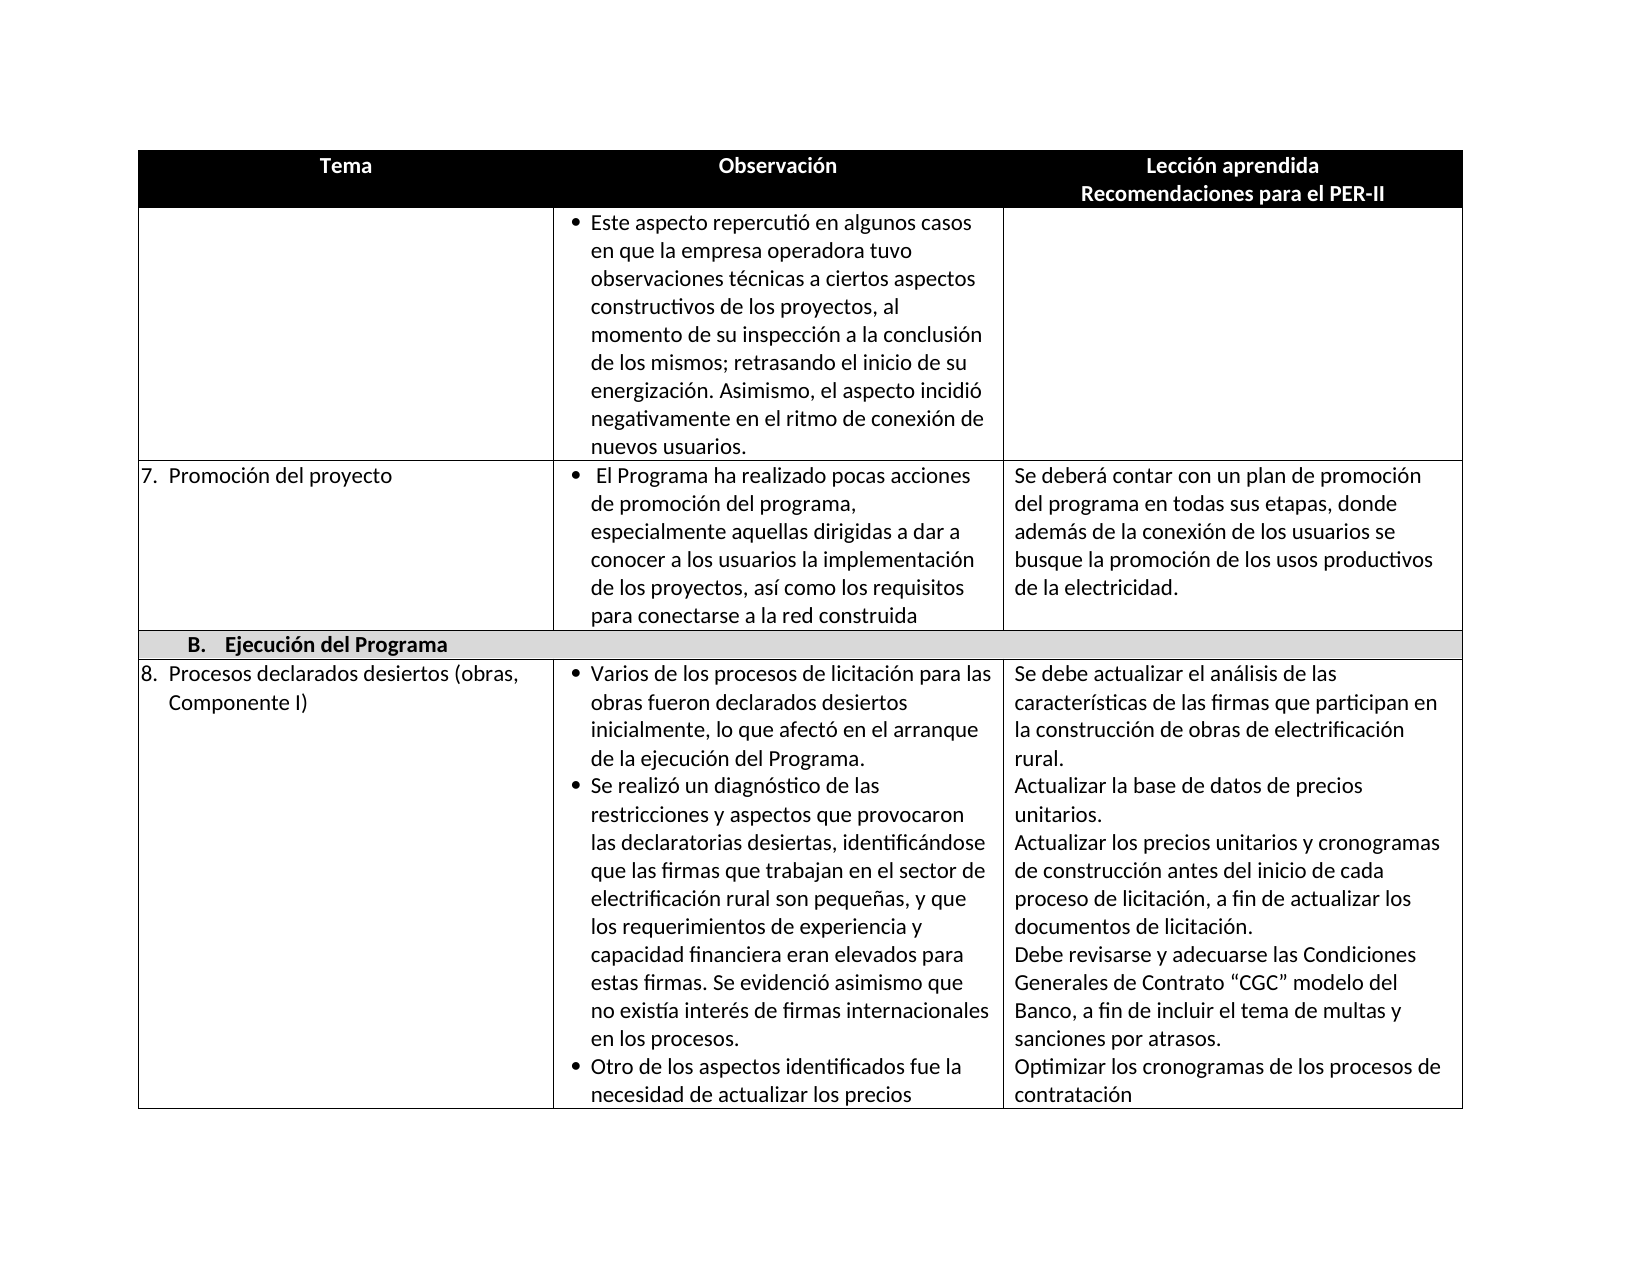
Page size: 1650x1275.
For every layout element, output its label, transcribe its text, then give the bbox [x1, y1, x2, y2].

table_header Lección aprendida Recomendaciones para el PER-II [1004, 151, 1462, 207]
table_cell Promoción del proyecto [139, 461, 553, 629]
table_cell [554, 660, 1003, 1108]
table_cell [1004, 660, 1462, 1108]
table_cell Se deberá contar con un plan de promoción del programa en todas sus etapas, donde además de la conexión de los usuarios se busque la promoción de los usos productivos de la electricidad. [1004, 461, 1462, 629]
table_cell Ejecución del Programa [139, 631, 1462, 658]
table_header Tema [139, 151, 553, 207]
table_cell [1004, 208, 1462, 460]
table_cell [554, 208, 1003, 460]
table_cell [139, 660, 553, 1108]
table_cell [139, 208, 553, 460]
table_header Observación [554, 151, 1003, 207]
table_cell El Programa ha realizado pocas acciones de promoción del programa, especialmente aquellas dirigidas a dar a conocer a los usuarios la implementación de los proyectos, así como los requisitos para conectarse a la red construida [554, 461, 1003, 629]
